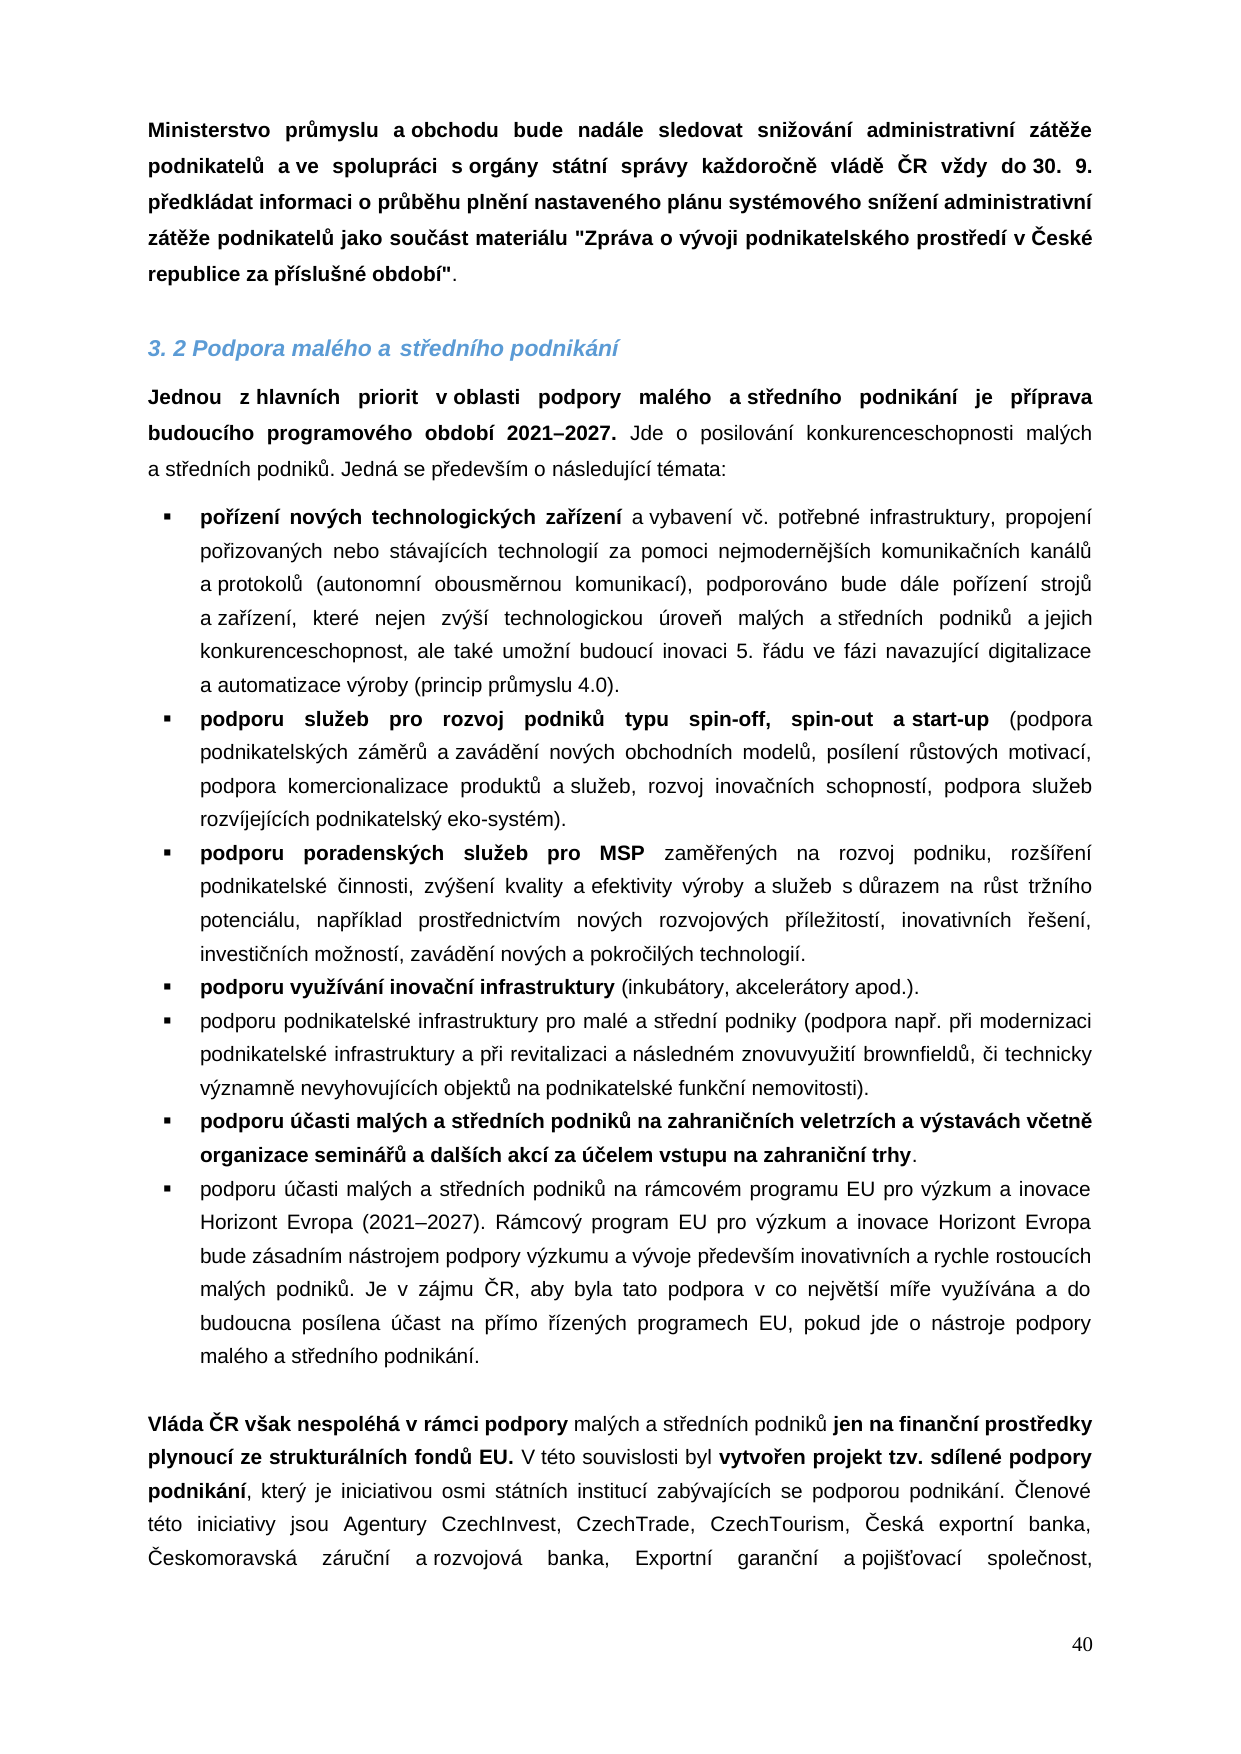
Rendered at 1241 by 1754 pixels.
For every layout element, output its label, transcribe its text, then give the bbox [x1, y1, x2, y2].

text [148, 1411, 1092, 1569]
list podporu účasti malých a středních podniků na zahraničních veletrzích a výstavách včetně organizace seminářů a dalších akcí za účelem vstupu na zahraniční trhy. [162, 1109, 1092, 1167]
text 3. 2 Podpora malého a středního podnikání [148, 335, 1092, 362]
list podporu účasti malých a středních podniků na rámcovém programu EU pro výzkum a inovace Horizont Evropa (2021–2027). Rámcový program EU pro výzkum a inovace Horizont Evropa bude zásadním nástrojem podpory výzkumu a vývoje především inovativních a rychle rostoucích malých podniků. Je v zájmu ČR, aby byla tato podpora v co největší míře využívána a do budoucna posílena účast na přímo řízených programech EU, pokud jde o nástroje podpory malého a středního podnikání. [162, 1176, 1092, 1368]
list podporu poradenských služeb pro MSP zaměřených na rozvoj podniku, rozšíření podnikatelské činnosti, zvýšení kvality a efektivity výroby a služeb s důrazem na růst tržního potenciálu, například prostřednictvím nových rozvojových příležitostí, inovativních řešení, investičních možností, zavádění nových a pokročilých technologií. [162, 841, 1092, 965]
list podporu služeb pro rozvoj podniků typu spin-off, spin-out a start-up (podpora podnikatelských záměrů a zavádění nových obchodních modelů, posílení růstových motivací, podpora komercionalizace produktů a služeb, rozvoj inovačních schopností, podpora služeb rozvíjejících podnikatelský eko-systém). [162, 706, 1092, 831]
text Jednou z hlavních priorit v oblasti podpory malého a středního podnikání je příprava budoucího programového období 2021–2027. Jde o posilování konkurenceschopnosti malých a středních podniků. Jedná se především o následující témata: [148, 385, 1092, 481]
list podporu využívání inovační infrastruktury (inkubátory, akcelerátory apod.). [162, 975, 1092, 999]
list pořízení nových technologických zařízení a vybavení vč. potřebné infrastruktury, propojení pořizovaných nebo stávajících technologií za pomoci nejmodernějších komunikačních kanálů a protokolů (autonomní obousměrnou komunikací), podporováno bude dále pořízení strojů a zařízení, které nejen zvýší technologickou úroveň malých a středních podniků a jejich konkurenceschopnost, ale také umožní budoucí inovaci 5. řádu ve fázi navazující digitalizace a automatizace výroby (princip průmyslu 4.0). [162, 505, 1092, 697]
list podporu podnikatelské infrastruktury pro malé a střední podniky (podpora např. při modernizaci podnikatelské infrastruktury a při revitalizaci a následném znovuvyužití brownfieldů, či technicky významně nevyhovujících objektů na podnikatelské funkční nemovitosti). [162, 1008, 1092, 1100]
text Ministerstvo průmyslu a obchodu bude nadále sledovat snižování administrativní zátěže podnikatelů a ve spolupráci s orgány státní správy každoročně vládě ČR vždy do 30. 9. předkládat informaci o průběhu plnění nastaveného plánu systémového snížení administrativní zátěže podnikatelů jako součást materiálu "Zpráva o vývoji podnikatelského prostředí v České republice za příslušné období". [148, 118, 1092, 286]
